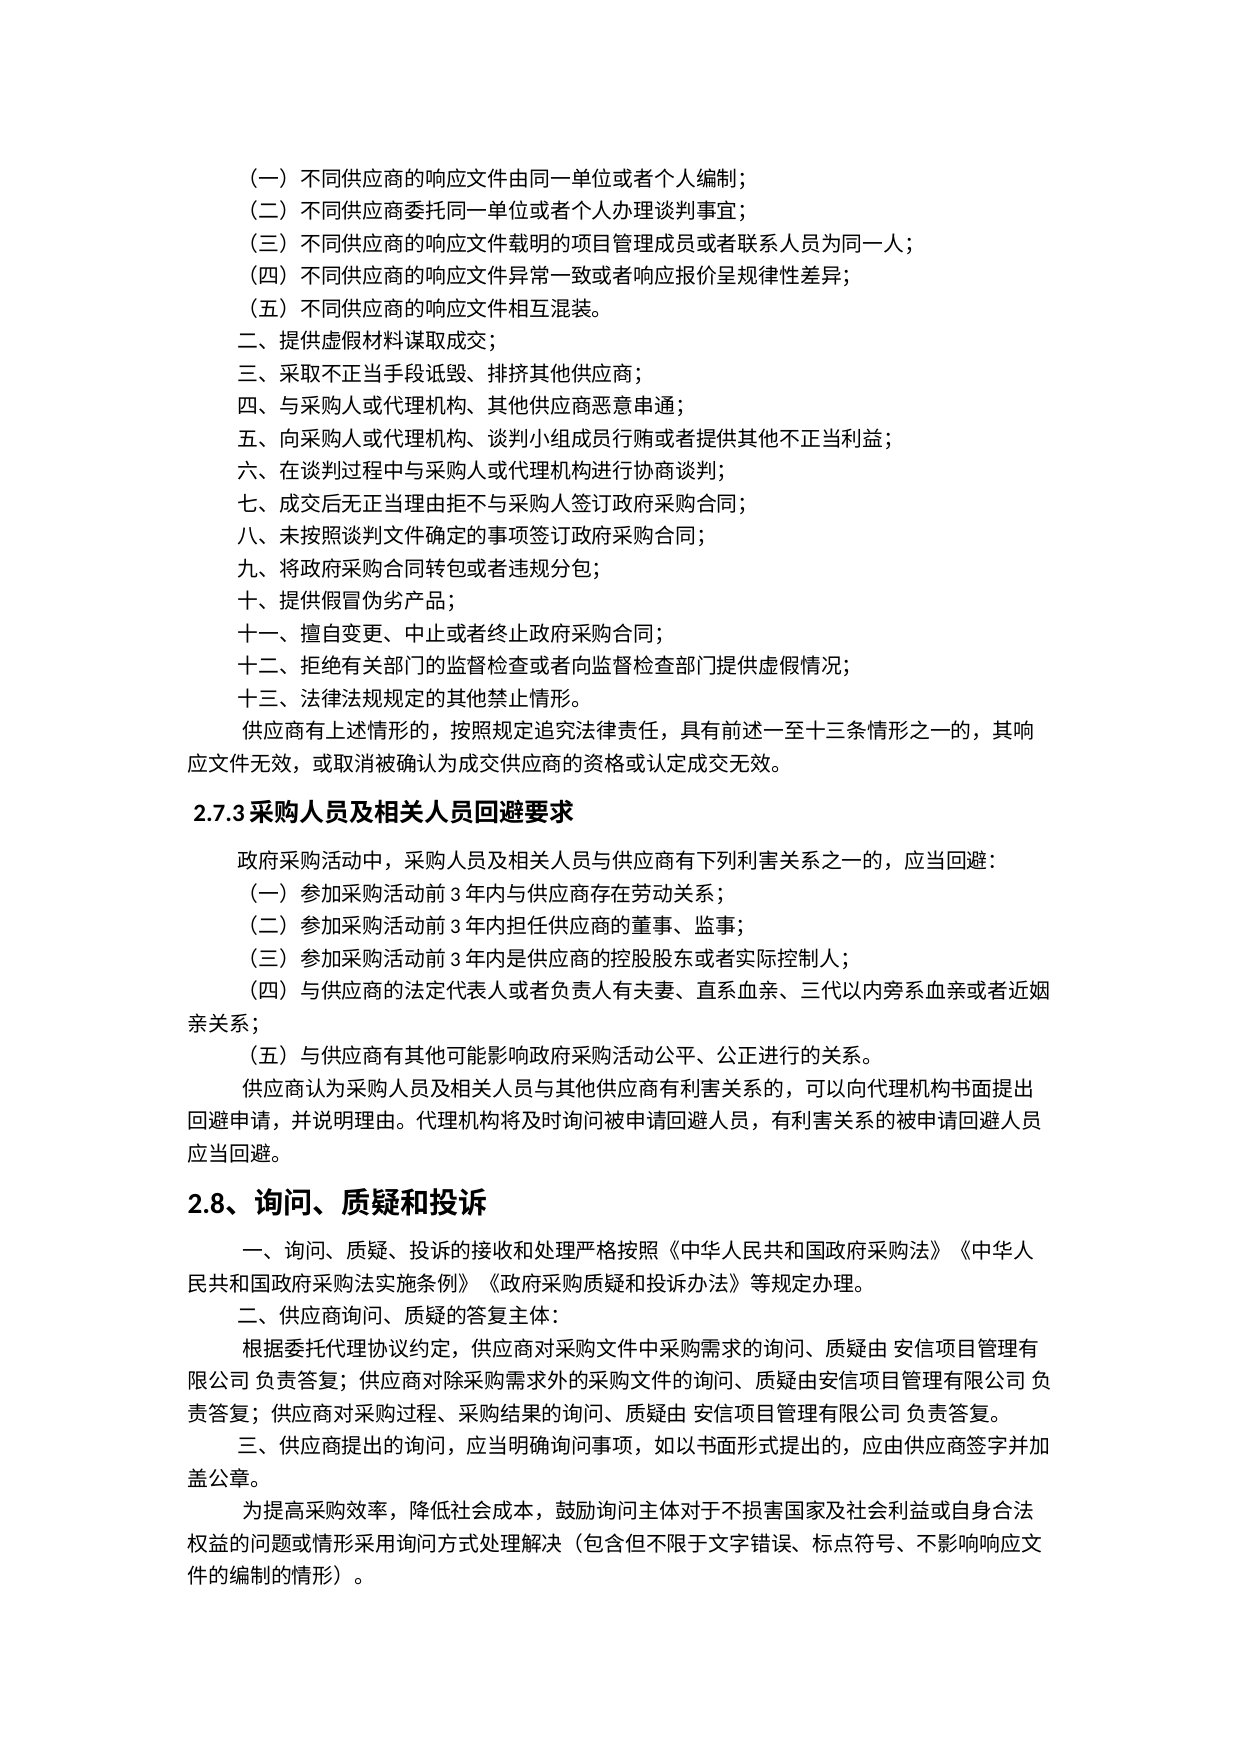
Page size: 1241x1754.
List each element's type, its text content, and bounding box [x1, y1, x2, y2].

text 二、供应商询问、质疑的答复主体： [187, 1299, 1053, 1332]
text 十、提供假冒伪劣产品； [187, 584, 1053, 617]
text （一）不同供应商的响应文件由同一单位或者个人编制； [187, 162, 1053, 194]
text （三）不同供应商的响应文件载明的项目管理成员或者联系人员为同一人； [187, 227, 1053, 259]
text 二、提供虚假材料谋取成交； [187, 324, 1053, 357]
text （二）参加采购活动前3年内担任供应商的董事、监事； [187, 909, 1053, 942]
text （五）不同供应商的响应文件相互混装。 [187, 292, 1053, 324]
text 十三、法律法规规定的其他禁止情形。 [187, 682, 1053, 714]
text 2.7.3采购人员及相关人员回避要求 [187, 779, 1053, 844]
text 政府采购活动中，采购人员及相关人员与供应商有下列利害关系之一的，应当回避： [187, 844, 1053, 877]
text 七、成交后无正当理由拒不与采购人签订政府采购合同； [187, 487, 1053, 519]
text 三、供应商提出的询问，应当明确询问事项，如以书面形式提出的，应由供应商签字并加盖公章。 [187, 1429, 1053, 1494]
text 为提高采购效率，降低社会成本，鼓励询问主体对于不损害国家及社会利益或自身合法权益的问题或情形采用询问方式处理解决（包含但不限于文字错误、标点符号、不影响响应文件的编制的情形）。 [187, 1494, 1053, 1592]
text （一）参加采购活动前3年内与供应商存在劳动关系； [187, 877, 1053, 909]
text （二）不同供应商委托同一单位或者个人办理谈判事宜； [187, 194, 1053, 227]
text 十二、拒绝有关部门的监督检查或者向监督检查部门提供虚假情况； [187, 649, 1053, 682]
text （四）与供应商的法定代表人或者负责人有夫妻、直系血亲、三代以内旁系血亲或者近姻亲关系； [187, 974, 1053, 1039]
text 根据委托代理协议约定，供应商对采购文件中采购需求的询问、质疑由 安信项目管理有限公司 负责答复；供应商对除采购需求外的采购文件的询问、质疑由安信项目管理有限公司 负责答复；供应商对采购过程、采购结果的询问、质疑由 安信项目管理有限公司 负责答复。 [187, 1332, 1053, 1429]
text （三）参加采购活动前3年内是供应商的控股股东或者实际控制人； [187, 942, 1053, 974]
text 一、询问、质疑、投诉的接收和处理严格按照《中华人民共和国政府采购法》《中华人民共和国政府采购法实施条例》《政府采购质疑和投诉办法》等规定办理。 [187, 1234, 1053, 1299]
text 三、采取不正当手段诋毁、排挤其他供应商； [187, 357, 1053, 389]
text 六、在谈判过程中与采购人或代理机构进行协商谈判； [187, 454, 1053, 487]
text 五、向采购人或代理机构、谈判小组成员行贿或者提供其他不正当利益； [187, 422, 1053, 454]
text 供应商有上述情形的，按照规定追究法律责任，具有前述一至十三条情形之一的，其响应文件无效，或取消被确认为成交供应商的资格或认定成交无效。 [187, 714, 1053, 779]
text （四）不同供应商的响应文件异常一致或者响应报价呈规律性差异； [187, 259, 1053, 292]
text （五）与供应商有其他可能影响政府采购活动公平、公正进行的关系。 [187, 1039, 1053, 1072]
text 九、将政府采购合同转包或者违规分包； [187, 552, 1053, 584]
text 八、未按照谈判文件确定的事项签订政府采购合同； [187, 519, 1053, 552]
text 十一、擅自变更、中止或者终止政府采购合同； [187, 617, 1053, 649]
text 2.8、询问、质疑和投诉 [187, 1169, 1053, 1234]
text 供应商认为采购人员及相关人员与其他供应商有利害关系的，可以向代理机构书面提出回避申请，并说明理由。代理机构将及时询问被申请回避人员，有利害关系的被申请回避人员应当回避。 [187, 1072, 1053, 1169]
text 四、与采购人或代理机构、其他供应商恶意串通； [187, 389, 1053, 422]
